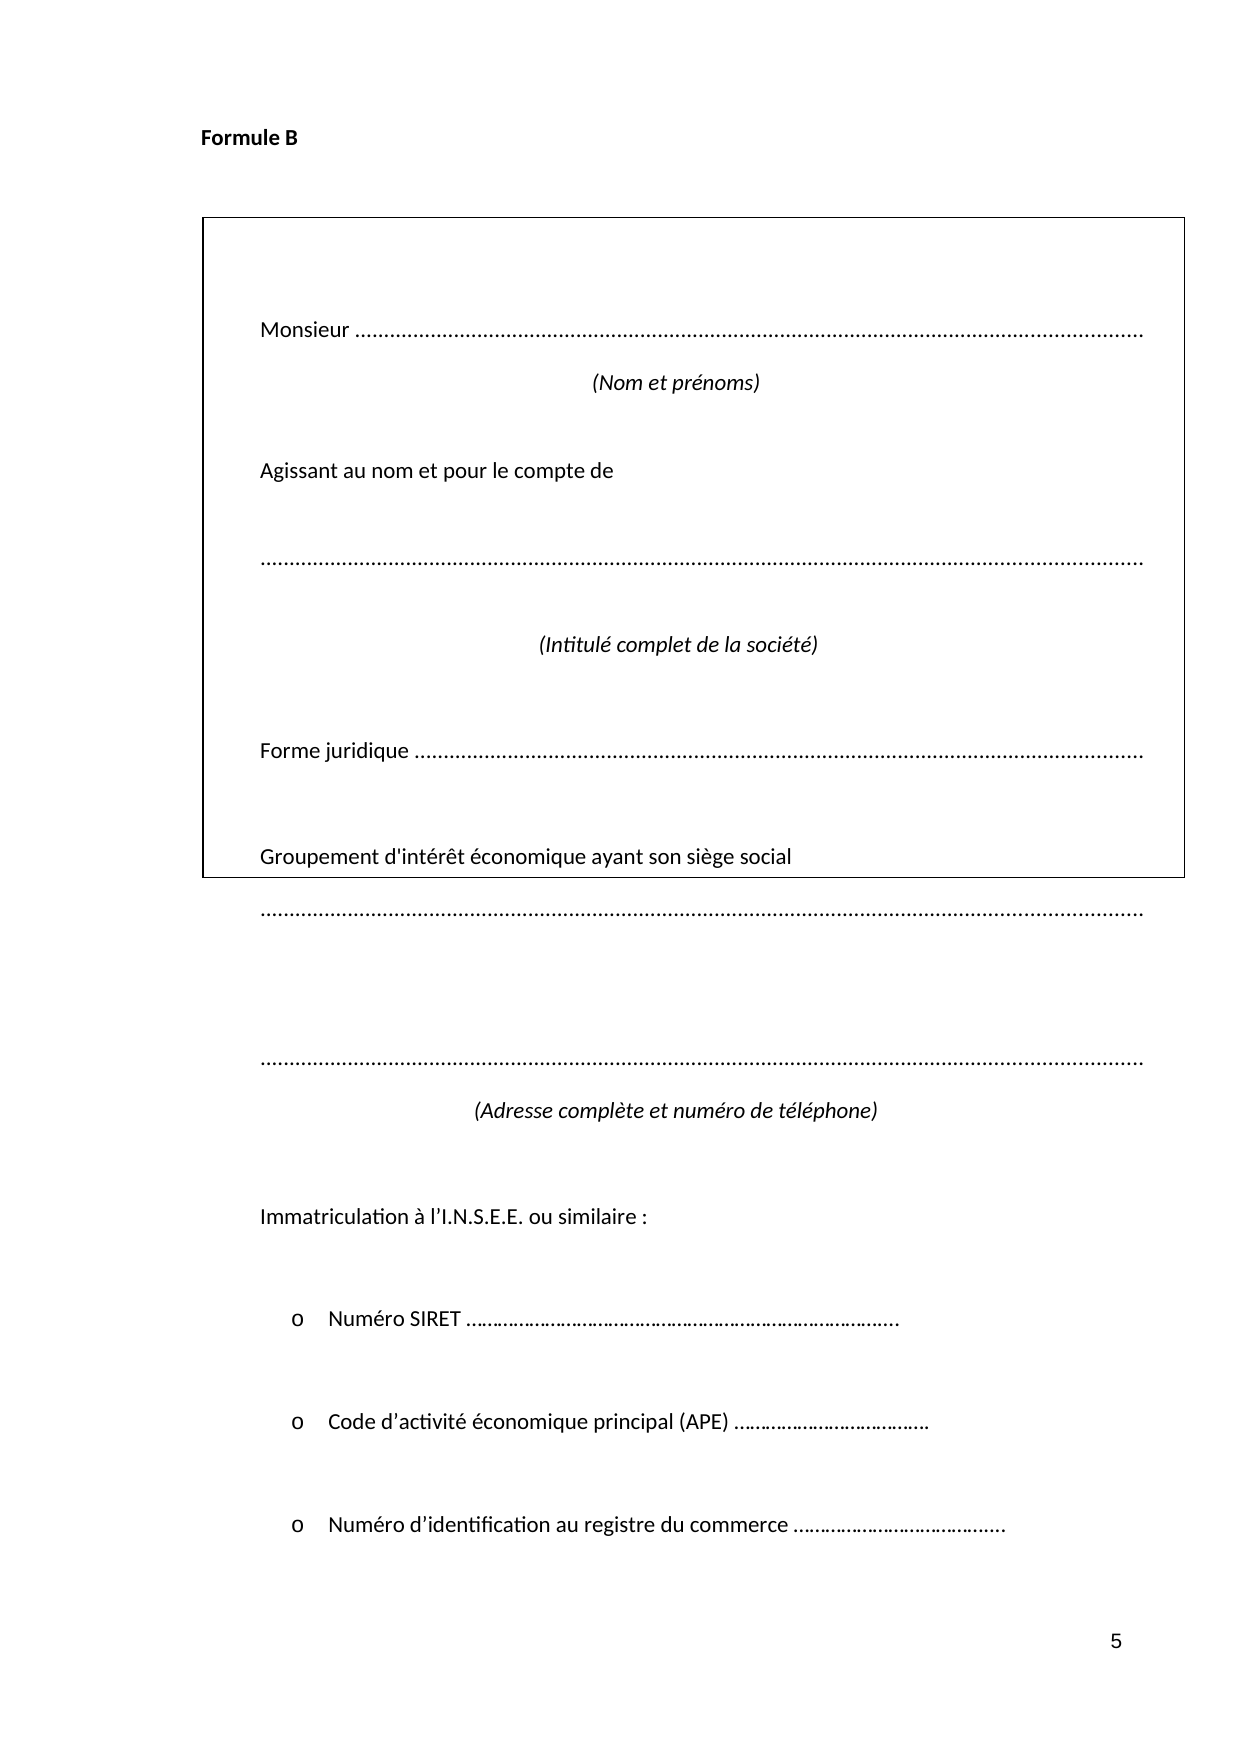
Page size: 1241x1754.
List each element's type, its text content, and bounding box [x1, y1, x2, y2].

text (Intitulé complet de la société) [260, 630, 1092, 658]
text Monsieur [260, 315, 1092, 343]
text Immatriculation à l’I.N.S.E.E. ou similaire : [260, 1202, 1092, 1230]
text Agissant au nom et pour le compte de [260, 456, 1092, 484]
text Numéro d’identification au registre du commerce ……………………………….... [291, 1510, 1175, 1539]
text Numéro SIRET …………………………………………………………………….... [291, 1304, 1175, 1333]
text Groupement d'intérêt économique ayant son siège social [260, 842, 1092, 870]
text Code d’activité économique principal (APE) ………………………………. [291, 1407, 1175, 1436]
text (Adresse complète et numéro de téléphone) [260, 1096, 1092, 1124]
text (Nom et prénoms) [260, 368, 1092, 396]
text Forme juridique [260, 736, 1092, 764]
text Formule B [201, 125, 1092, 150]
